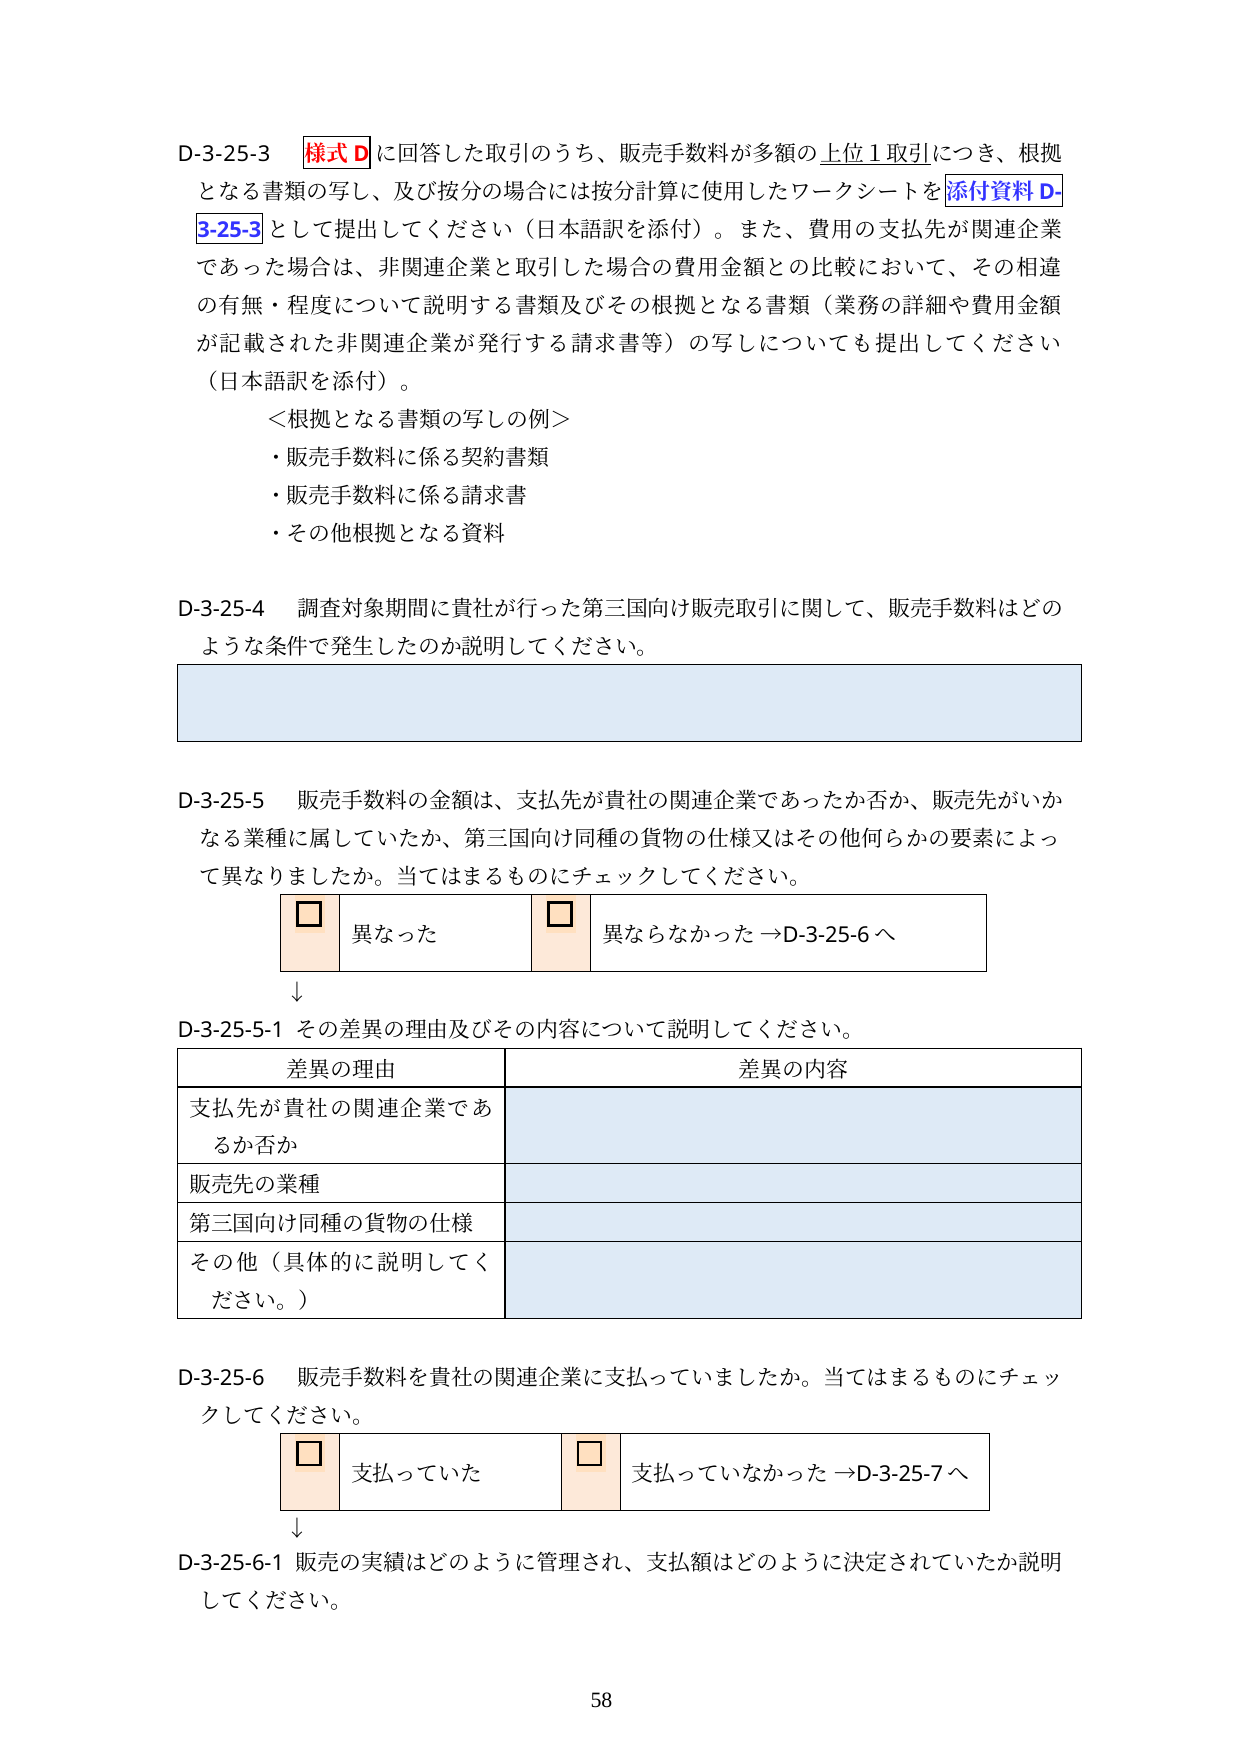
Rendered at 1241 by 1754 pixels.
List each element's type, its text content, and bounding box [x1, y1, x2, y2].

table_cell [506, 1088, 1081, 1163]
table_header 異なった [340, 895, 531, 971]
subtitle 販売手数料の金額は、支払先が貴社の関連企業であったか否か、販売先がいかなる業種に属していたか、第三国向け同種の貨物の仕様又はその他何らかの要素によって異なりましたか。当てはまるものにチェックしてください。 [177, 780, 1063, 894]
subtitle 販売の実績はどのように管理され、支払額はどのように決定されていたか説明してください。 [177, 1542, 1063, 1618]
subtitle 様式Dに回答した取引のうち、販売手数料が多額の上位１取引につき、根拠となる書類の写し、及び按分の場合には按分計算に使用したワークシートを添付資料D-3-25-3として提出してください（日本語訳を添付）。また、費用の支払先が関連企業であった場合は、非関連企業と取引した場合の費用金額との比較において、その相違の有無・程度について説明する書類及びその根拠となる書類（業務の詳細や費用金額が記載された非関連企業が発行する請求書等）の写しについても提出してください（日本語訳を添付）。 [177, 133, 1063, 399]
table_cell 支払先が貴社の関連企業であるか否か [178, 1088, 504, 1163]
subtitle 販売手数料を貴社の関連企業に支払っていましたか。当てはまるものにチェックしてください。 [177, 1357, 1063, 1433]
table_header [532, 895, 590, 971]
table_header 支払っていなかった →D-3-25-7へ [621, 1434, 989, 1510]
text ↓ [199, 972, 1063, 1009]
table_cell 第三国向け同種の貨物の仕様 [178, 1203, 504, 1241]
text ＜根拠となる書類の写しの例＞ [221, 399, 1063, 437]
table_header 異ならなかった →D-3-25-6へ [591, 895, 986, 971]
text ・販売手数料に係る契約書類 [243, 437, 1063, 474]
table_cell [506, 1203, 1081, 1241]
subtitle 調査対象期間に貴社が行った第三国向け販売取引に関して、販売手数料はどのような条件で発生したのか説明してください。 [177, 588, 1063, 664]
table_header 差異の理由 [178, 1049, 504, 1086]
table_header 支払っていた [340, 1434, 561, 1510]
table_header [281, 1434, 339, 1510]
text ・販売手数料に係る請求書 [243, 474, 1063, 512]
table_header [281, 895, 339, 971]
table_header 差異の内容 [506, 1049, 1081, 1086]
table_header [562, 1434, 620, 1510]
table_cell [506, 1164, 1081, 1202]
table_cell その他（具体的に説明してください。） [178, 1242, 504, 1318]
subtitle その差異の理由及びその内容について説明してください。 [177, 1009, 1063, 1047]
text ↓ [177, 1511, 1063, 1542]
text ・その他根拠となる資料 [243, 512, 1063, 550]
table_cell [506, 1242, 1081, 1318]
table_header [178, 665, 1081, 741]
table_cell 販売先の業種 [178, 1164, 504, 1202]
